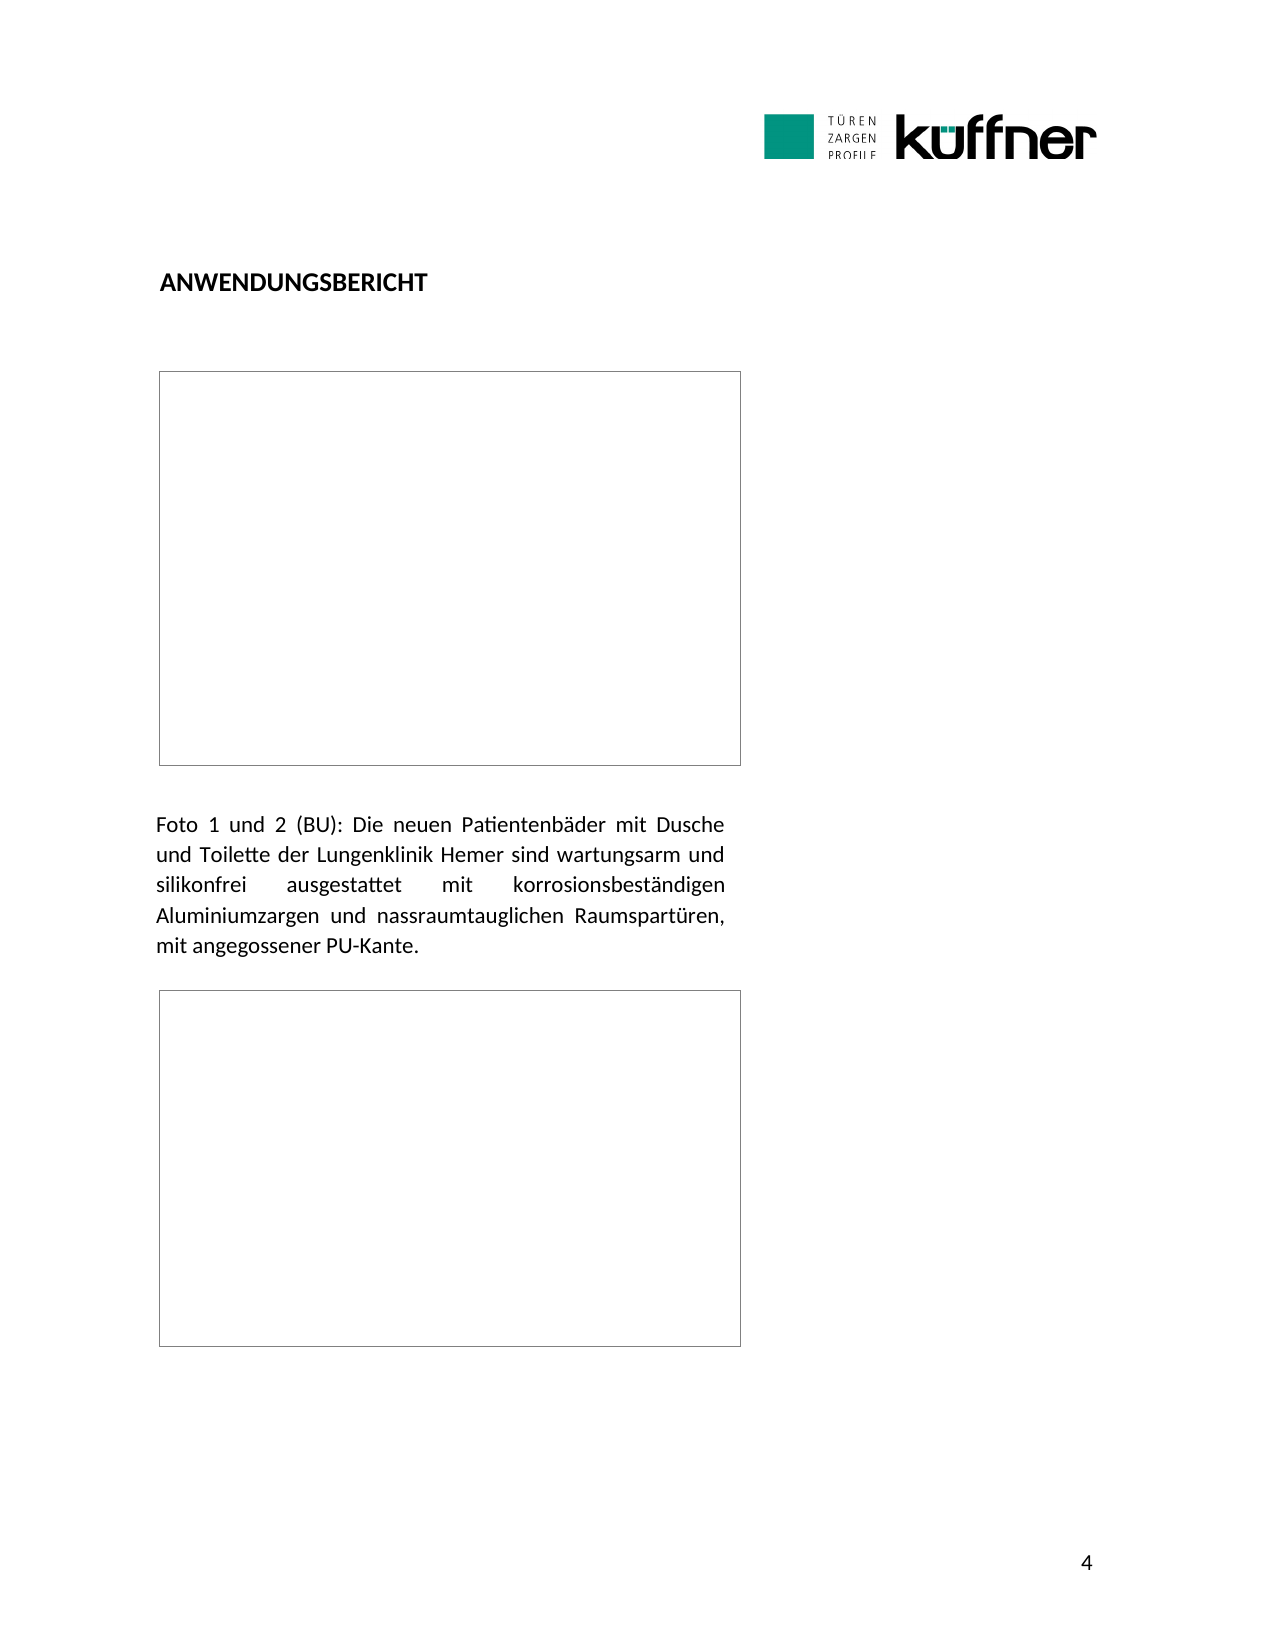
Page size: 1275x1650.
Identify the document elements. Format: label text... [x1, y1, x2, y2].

text ANWENDUNGSBERICHT [159, 265, 1092, 298]
picture [759, 109, 1097, 159]
